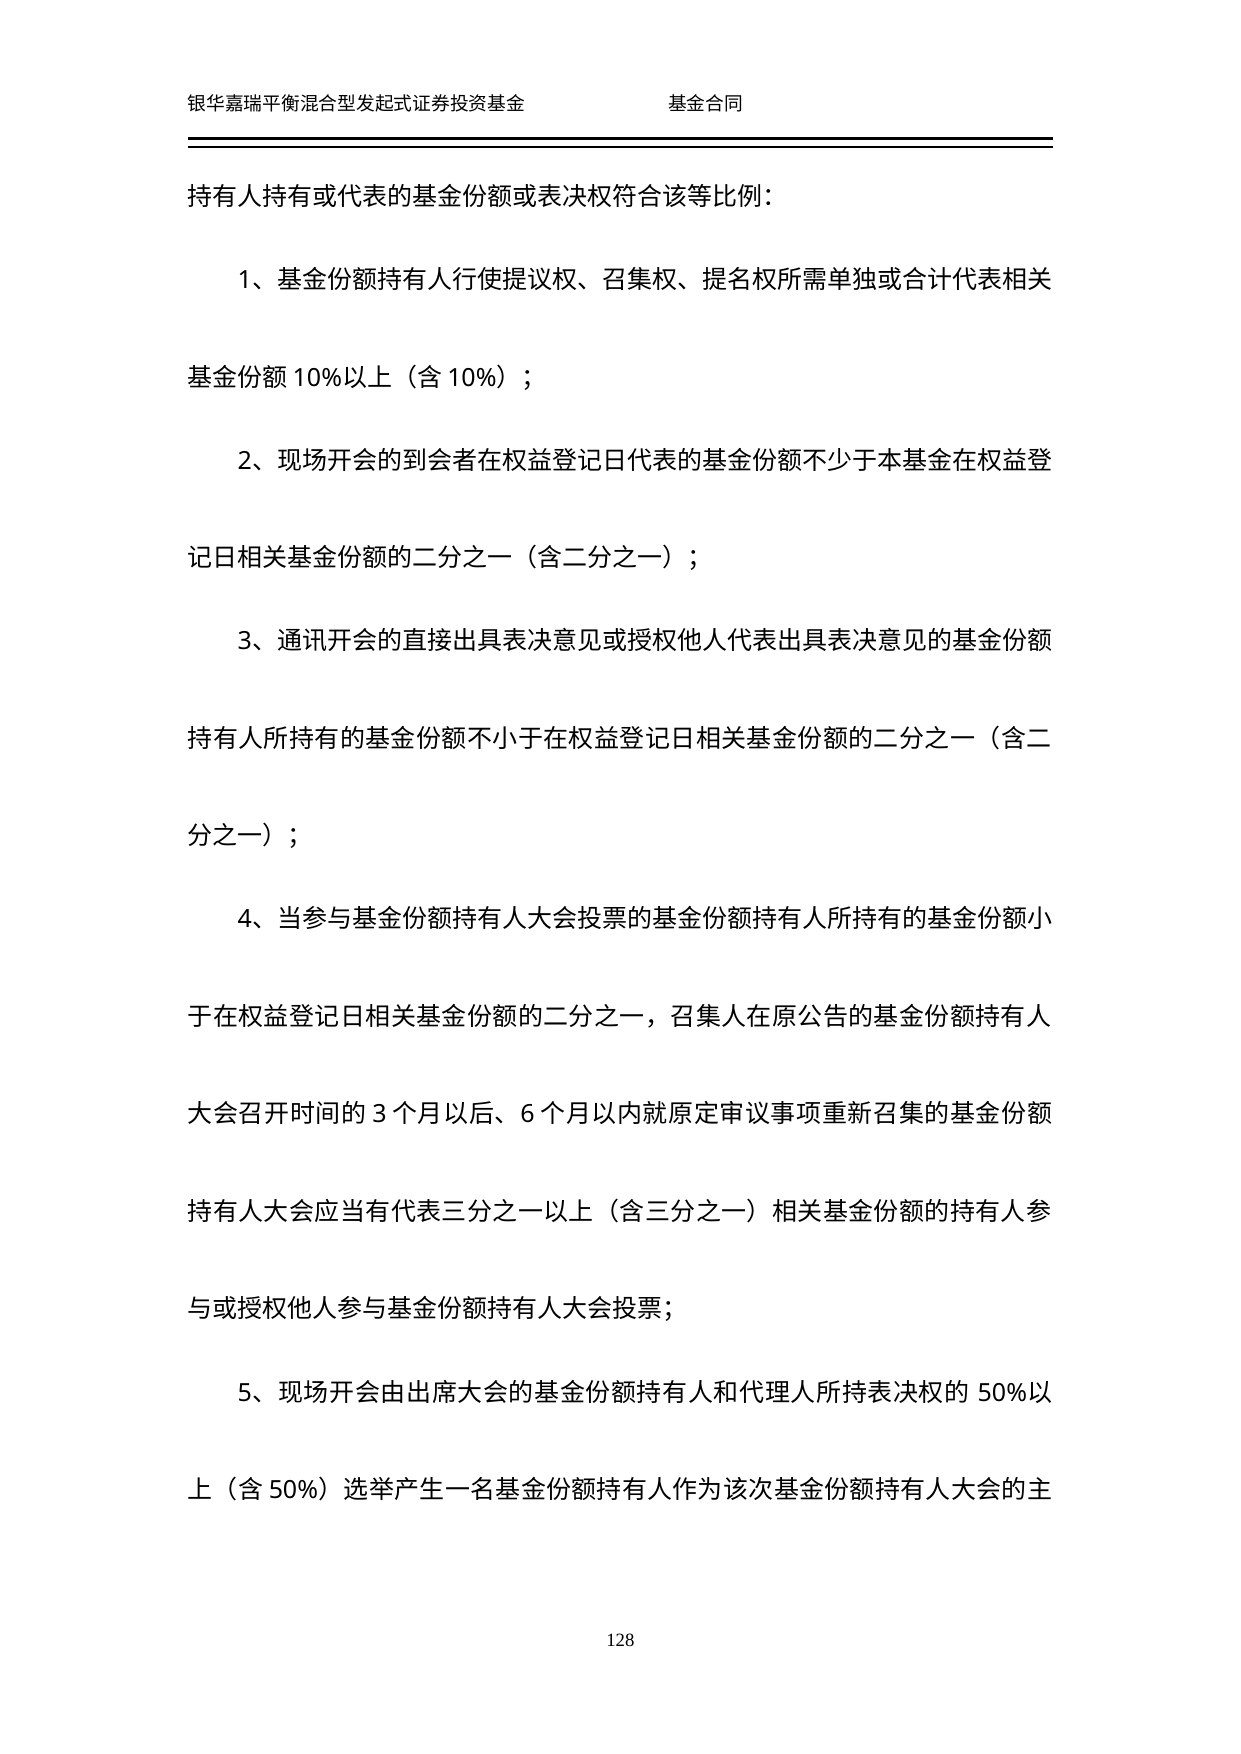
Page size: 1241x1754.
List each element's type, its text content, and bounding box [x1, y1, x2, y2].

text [187, 1358, 1053, 1520]
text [187, 162, 1053, 227]
text 1、基金份额持有人行使提议权、召集权、提名权所需单独或合计代表相关基金份额10%以上（含10%）； [187, 245, 1053, 408]
text 3、通讯开会的直接出具表决意见或授权他人代表出具表决意见的基金份额持有人所持有的基金份额不小于在权益登记日相关基金份额的二分之一（含二分之一）； [187, 606, 1053, 866]
text 4、当参与基金份额持有人大会投票的基金份额持有人所持有的基金份额小于在权益登记日相关基金份额的二分之一，召集人在原公告的基金份额持有人大会召开时间的3个月以后、6个月以内就原定审议事项重新召集的基金份额持有人大会应当有代表三分之一以上（含三分之一）相关基金份额的持有人参与或授权他人参与基金份额持有人大会投票； [187, 884, 1053, 1339]
text 2、现场开会的到会者在权益登记日代表的基金份额不少于本基金在权益登记日相关基金份额的二分之一（含二分之一）； [187, 426, 1053, 588]
